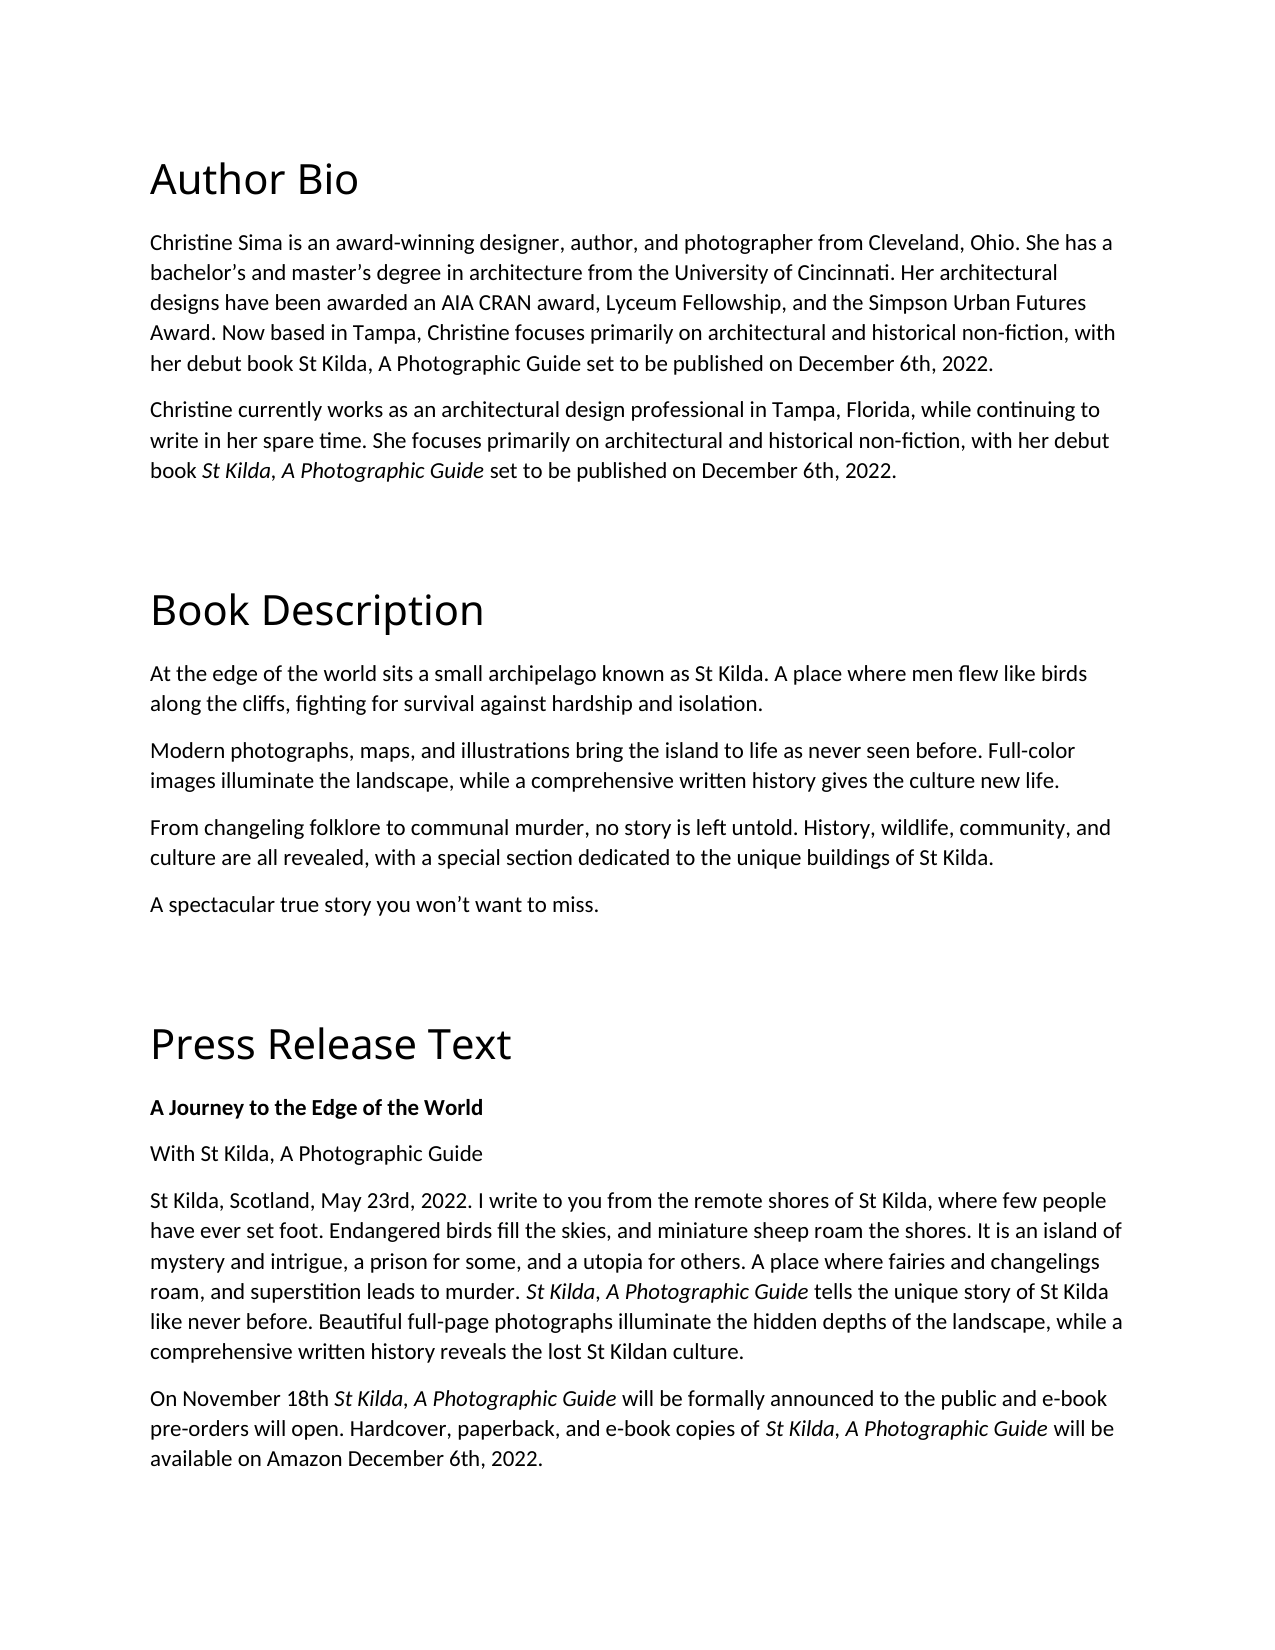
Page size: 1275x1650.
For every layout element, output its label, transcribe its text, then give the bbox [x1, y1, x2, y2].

text At the edge of the world sits a small archipelago known as St Kilda. A place where men flew like birds along the cliffs, fighting for survival against hardship and isolation. [150, 659, 1125, 717]
subtitle Author Bio [150, 150, 1125, 207]
text A spectacular true story you won’t want to miss. [150, 890, 1125, 918]
text Christine Sima is an award-winning designer, author, and photographer from Cleveland, Ohio. She has a bachelor’s and master’s degree in architecture from the University of Cincinnati. Her architectural designs have been awarded an AIA CRAN award, Lyceum Fellowship, and the Simpson Urban Futures Award. Now based in Tampa, Christine focuses primarily on architectural and historical non-fiction, with her debut book St Kilda, A Photographic Guide set to be published on December 6th, 2022. [150, 228, 1125, 377]
text Modern photographs, maps, and illustrations bring the island to life as never seen before. Full-color images illuminate the landscape, while a comprehensive written history gives the culture new life. [150, 736, 1125, 794]
subtitle Book Description [150, 581, 1125, 638]
text A Journey to the Edge of the World [150, 1093, 1125, 1121]
text Christine currently works as an architectural design professional in Tampa, Florida, while continuing to write in her spare time. She focuses primarily on architectural and historical non-fiction, with her debut book St Kilda, A Photographic Guide set to be published on December 6th, 2022. [150, 396, 1125, 484]
text St Kilda, Scotland, May 23rd, 2022. I write to you from the remote shores of St Kilda, where few people have ever set foot. Endangered birds fill the skies, and miniature sheep roam the shores. It is an island of mystery and intrigue, a prison for some, and a utopia for others. A place where fairies and changelings roam, and superstition leads to murder. St Kilda, A Photographic Guide tells the unique story of St Kilda like never before. Beautiful full-page photographs illuminate the hidden depths of the landscape, while a comprehensive written history reveals the lost St Kildan culture. [150, 1186, 1125, 1366]
subtitle Press Release Text [150, 1015, 1125, 1072]
text With St Kilda, A Photographic Guide [150, 1139, 1125, 1168]
text From changeling folklore to communal murder, no story is left untold. History, wildlife, community, and culture are all revealed, with a special section dedicated to the unique buildings of St Kilda. [150, 813, 1125, 871]
text On November 18th St Kilda, A Photographic Guide will be formally announced to the public and e-book pre-orders will open. Hardcover, paperback, and e-book copies of St Kilda, A Photographic Guide will be available on Amazon December 6th, 2022. [150, 1384, 1125, 1472]
